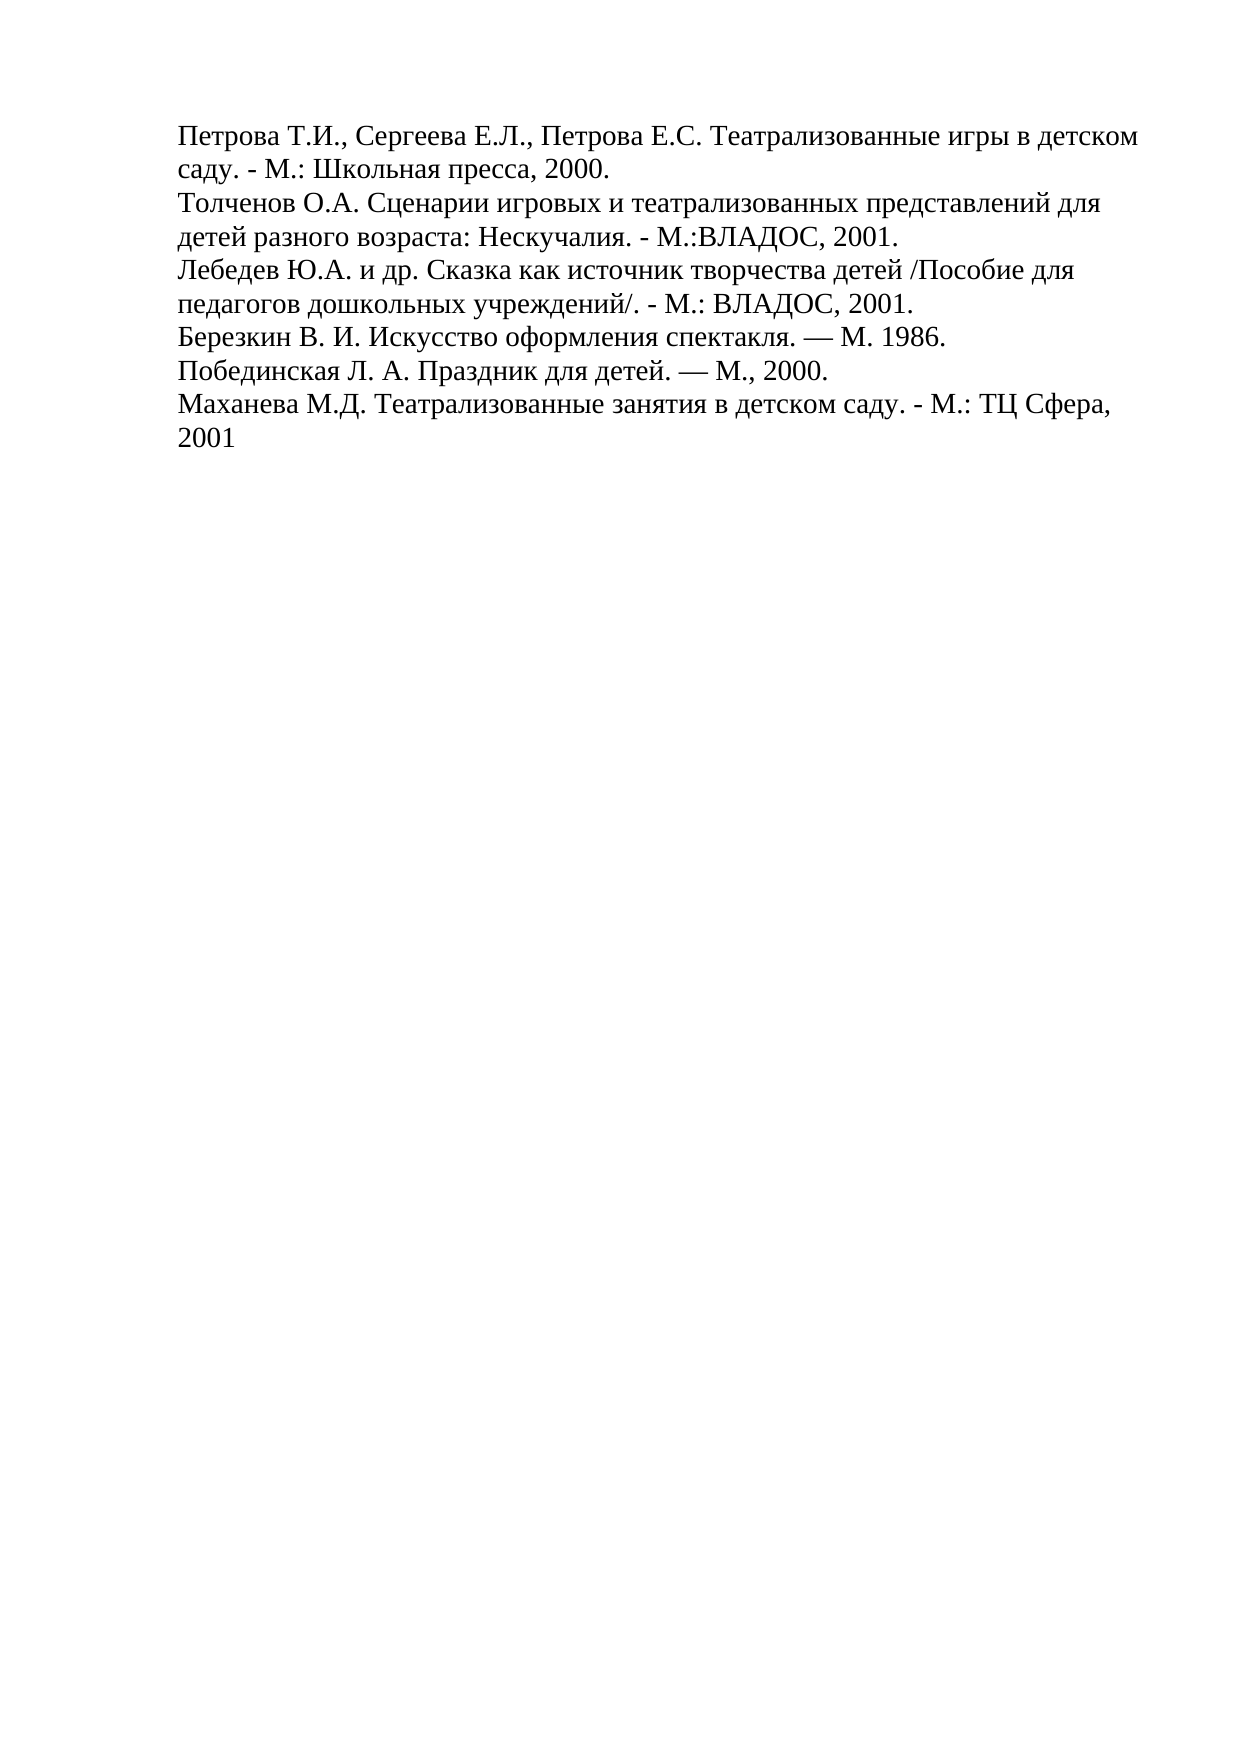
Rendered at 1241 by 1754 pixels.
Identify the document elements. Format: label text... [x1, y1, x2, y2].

text Толченов О.А. Сценарии игровых и театрализованных представлений для детей разного возраста: Нескучалия. - М.:ВЛАДОС, 2001. [177, 185, 1152, 252]
text Побединская Л. А. Праздник для детей. — М., 2000. [177, 353, 1152, 386]
text Лебедев Ю.А. и др. Сказка как источник творчества детей /Пособие для педагогов дошкольных учреждений/. - М.: ВЛАДОС, 2001. [177, 252, 1152, 319]
text Маханева М.Д. Театрализованные занятия в детском саду. - М.: ТЦ Сфера, 2001 [177, 386, 1152, 453]
text Березкин В. И. Искусство оформления спектакля. — М. 1986. [177, 319, 1152, 353]
text Петрова Т.И., Сергеева Е.Л., Петрова Е.С. Театрализованные игры в детском саду. - М.: Школьная пресса, 2000. [177, 118, 1152, 185]
